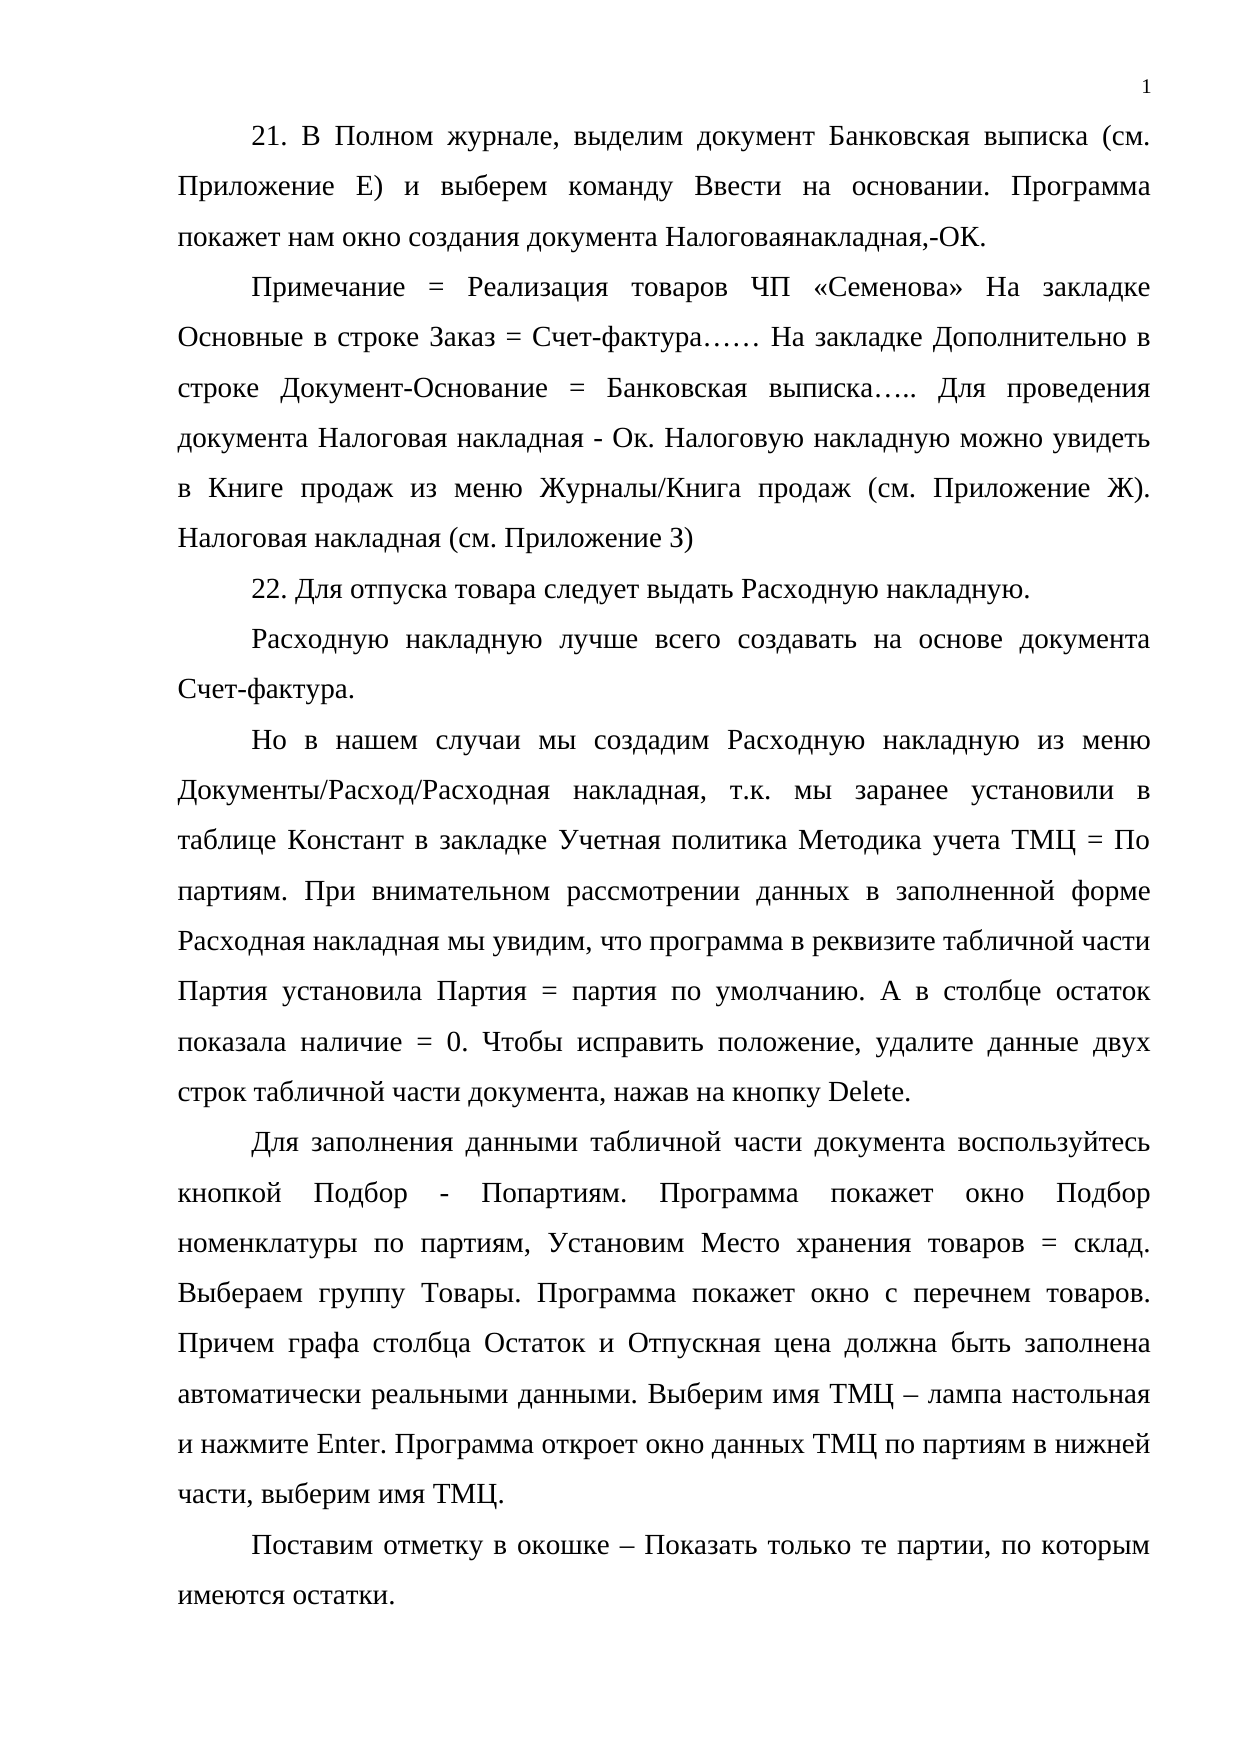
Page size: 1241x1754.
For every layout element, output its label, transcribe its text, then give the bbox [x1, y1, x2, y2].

text 22. Для отпуска товара следует выдать Расходную накладную. [177, 571, 1152, 604]
text Но в нашем случаи мы создадим Расходную накладную из меню Документы/Расход/Расходная накладная, т.к. мы заранее установили в таблице Констант в закладке Учетная политика Методика учета ТМЦ = По партиям. При внимательном рассмотрении данных в заполненной форме Расходная накладная мы увидим, что программа в реквизите табличной части Партия установила Партия = партия по умолчанию. А в столбце остаток показала наличие = 0. Чтобы исправить положение, удалите данные двух строк табличной части документа, нажав на кнопку Delete. [177, 722, 1152, 1108]
text Поставим отметку в окошке – Показать только те партии, по которым имеются остатки. [177, 1527, 1152, 1611]
text Для заполнения данными табличной части документа воспользуйтесь кнопкой Подбор - Попартиям. Программа покажет окно Подбор номенклатуры по партиям, Установим Место хранения товаров = склад. Выбераем группу Товары. Программа покажет окно с перечнем товаров. Причем графа столбца Остаток и Отпускная цена должна быть заполнена автоматически реальными данными. Выберим имя ТМЦ – лампа настольная и нажмите Enter. Программа откроет окно данных ТМЦ по партиям в нижней части, выберим имя ТМЦ. [177, 1124, 1152, 1510]
text Примечание = Реализация товаров ЧП «Семенова» На закладке Основные в строке Заказ = Счет-фактура…… На закладке Дополнительно в строке Документ-Основание = Банковская выписка….. Для проведения документа Налоговая накладная - Ок. Налоговую накладную можно увидеть в Книге продаж из меню Журналы/Книга продаж (см. Приложение Ж). Налоговая накладная (см. Приложение З) [177, 269, 1152, 554]
text Расходную накладную лучше всего создавать на основе документа Счет-фактура. [177, 621, 1152, 705]
text 21. В Полном журнале, выделим документ Банковская выписка (см. Приложение Е) и выберем команду Ввести на основании. Программа покажет нам окно создания документа Налоговаянакладная,-ОК. [177, 118, 1152, 252]
